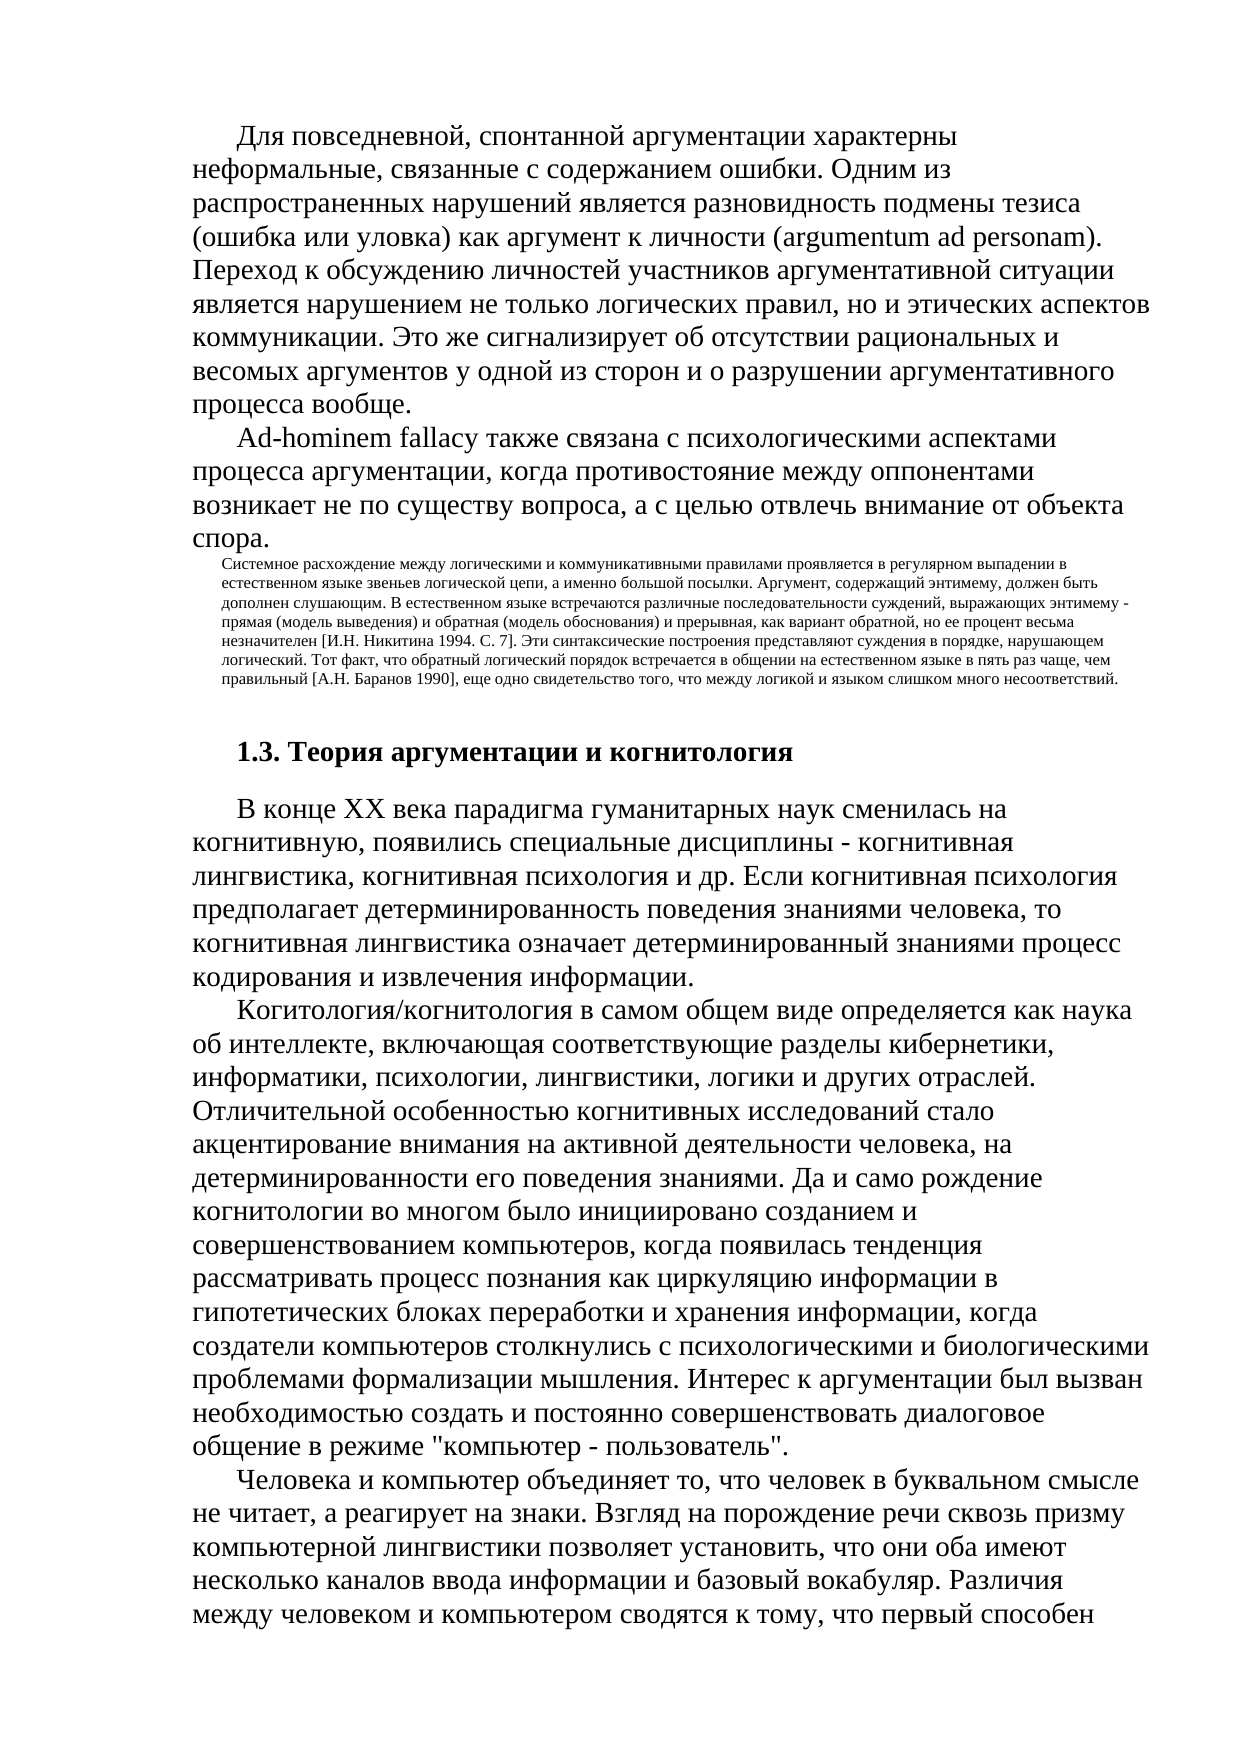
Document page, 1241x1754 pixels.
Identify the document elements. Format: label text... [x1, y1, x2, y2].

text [192, 1462, 1152, 1629]
text Системное расхождение между логическими и коммуникативными правилами проявляется в регулярном выпадении в естественном языке звеньев логической цепи, а именно большой посылки. Аргумент, содержащий энтимему, должен быть дополнен слушающим. В естественном языке встречаются различные последовательности суждений, выражающих энтимему - прямая (модель выведения) и обратная (модель обоснования) и прерывная, как вариант обратной, но ее процент весьма незначителен [И.Н. Никитина 1994. С. 7]. Эти синтаксические построения представляют суждения в порядке, нарушающем логический. Тот факт, что обратный логический порядок встречается в общении на естественном языке в пять раз чаще, чем правильный [А.Н. Баранов 1990], еще одно свидетельство того, что между логикой и языком слишком много несоответствий. [221, 554, 1152, 688]
text В конце XX века парадигма гуманитарных наук сменилась на когнитивную, появились специальные дисциплины - когнитивная лингвистика, когнитивная психология и др. Если когнитивная психология предполагает детерминированность поведения знаниями человека, то когнитивная лингвистика означает детерминированный знаниями процесс кодирования и извлечения информации. [192, 791, 1152, 992]
text Ad-hominem fallacy также связана с психологическими аспектами процесса аргументации, когда противостояние между оппонентами возникает не по cуществу вопроса, а с целью отвлечь внимание от объекта спора. [192, 420, 1152, 554]
text Когитология/когнитология в самом общем виде определяется как наука об интеллекте, включающая соответствующие разделы кибернетики, информатики, психологии, лингвистики, логики и других отраслей. Отличительной особенностью когнитивных исследований стало акцентирование внимания на активной деятельности человека, на детерминированности его поведения знаниями. Да и само рождение когнитологии во многом было инициировано созданием и совершенствованием компьютеров, когда появилась тенденция рассматривать процесс познания как циркуляцию информации в гипотетических блоках переработки и хранения информации, когда создатели компьютеров столкнулись с психологическими и биологическими проблемами формализации мышления. Интерес к аргументации был вызван необходимостью создать и постоянно совершенствовать диалоговое общение в режиме "компьютер - пользователь". [192, 992, 1152, 1462]
text 1.3. Теория аргументации и когнитология [192, 734, 1152, 768]
text Для повседневной, спонтанной аргументации характерны неформальные, связанные с содержанием ошибки. Одним из распространенных нарушений является разновидность подмены тезиса (ошибка или уловка) как аргумент к личности (argumentum ad personam). Переход к обсуждению личностей участников аргументативной ситуации является нарушением не только логических правил, но и этических аспектов коммуникации. Это же сигнализирует об отсутствии рациональных и весомых аргументов у одной из сторон и о разрушении аргументативного процесса вообще. [192, 118, 1152, 420]
